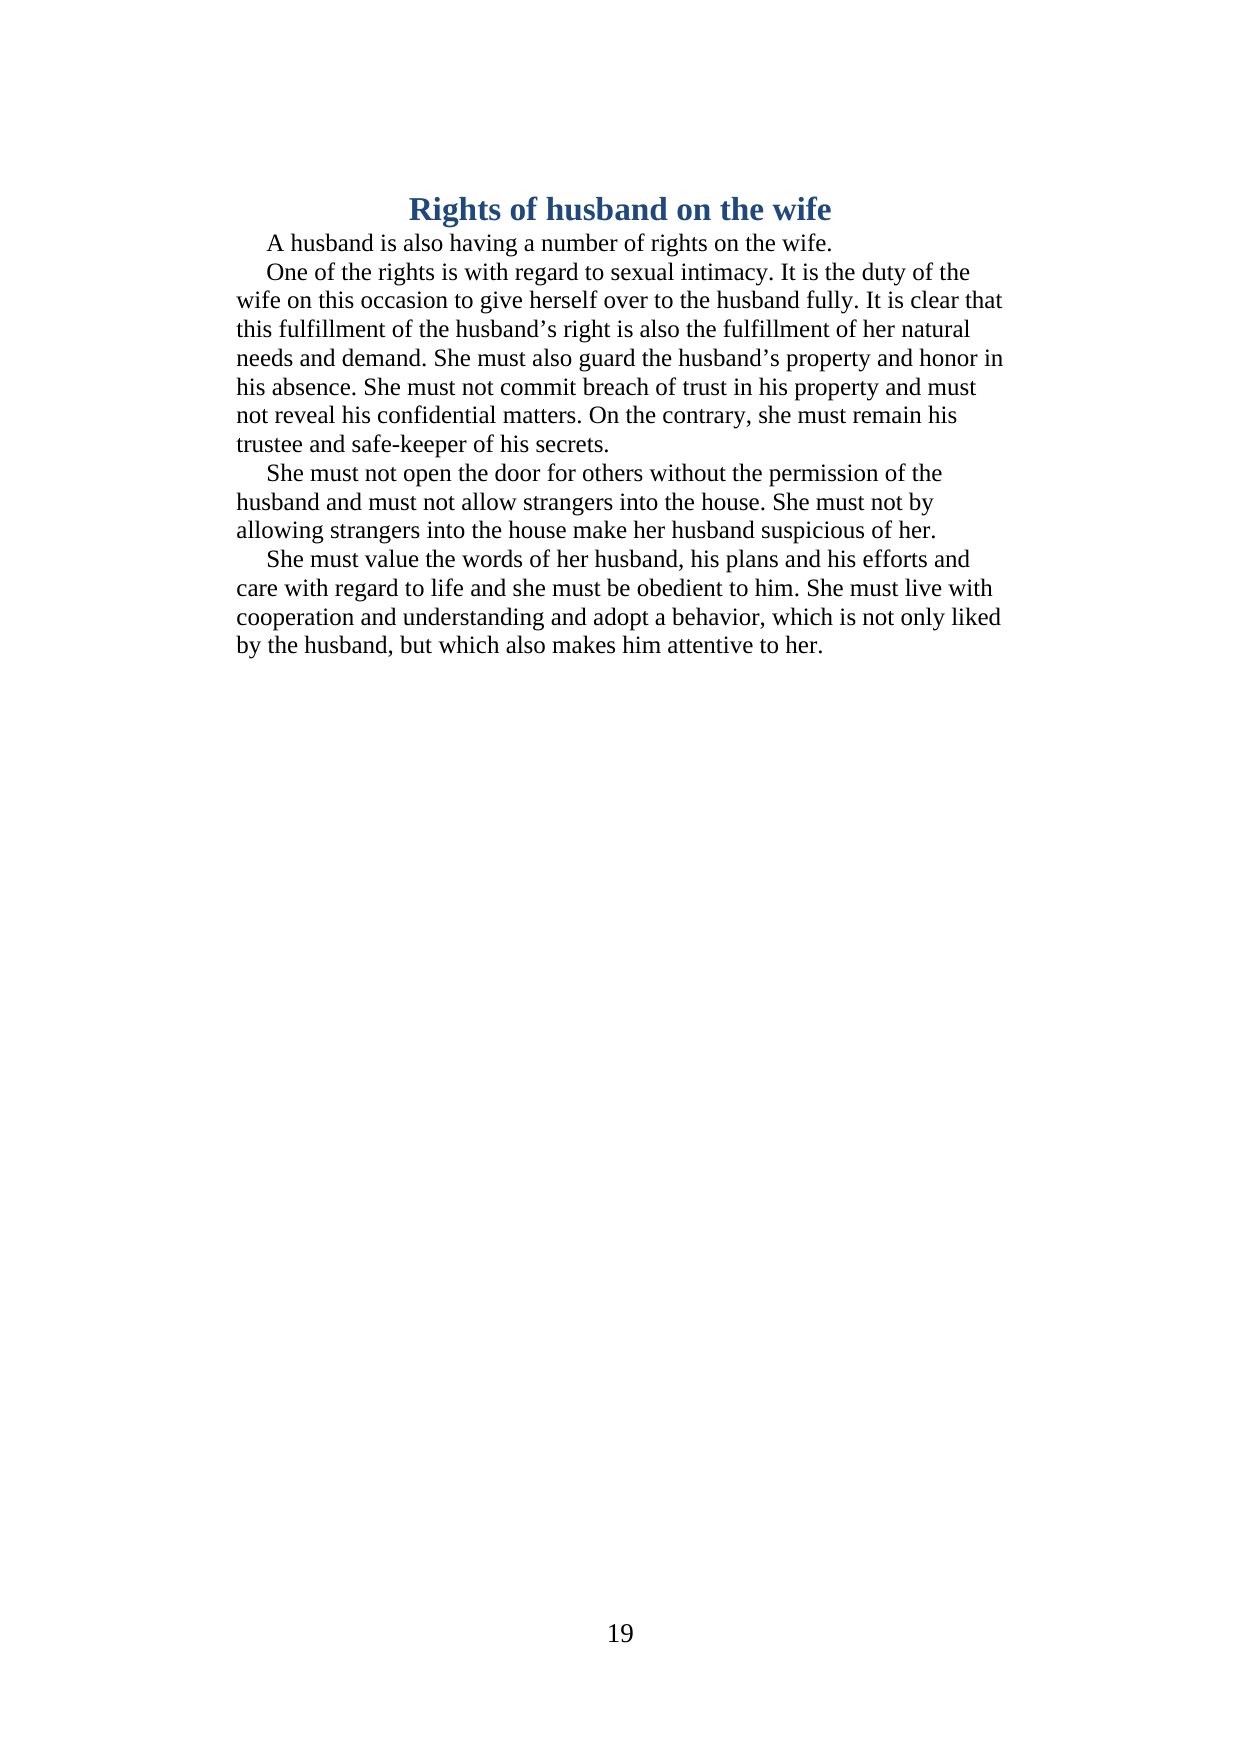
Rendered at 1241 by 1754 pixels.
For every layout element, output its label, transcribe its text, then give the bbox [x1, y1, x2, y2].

subtitle Rights of husband on the wife [236, 190, 1004, 228]
text She must value the words of her husband, his plans and his efforts and care with regard to life and she must be obedient to him. She must live with cooperation and understanding and adopt a behavior, which is not only liked by the husband, but which also makes him attentive to her. [236, 544, 1004, 659]
text A husband is also having a number of rights on the wife. [236, 228, 1004, 257]
text One of the rights is with regard to sexual intimacy. It is the duty of the wife on this occasion to give herself over to the husband fully. It is clear that this fulfillment of the husband’s right is also the fulfillment of her natural needs and demand. She must also guard the husband’s property and honor in his absence. She must not commit breach of trust in his property and must not reveal his confidential matters. On the contrary, she must remain his trustee and safe-keeper of his secrets. [236, 257, 1004, 458]
text She must not open the door for others without the permission of the husband and must not allow strangers into the house. She must not by allowing strangers into the house make her husband suspicious of her. [236, 458, 1004, 544]
